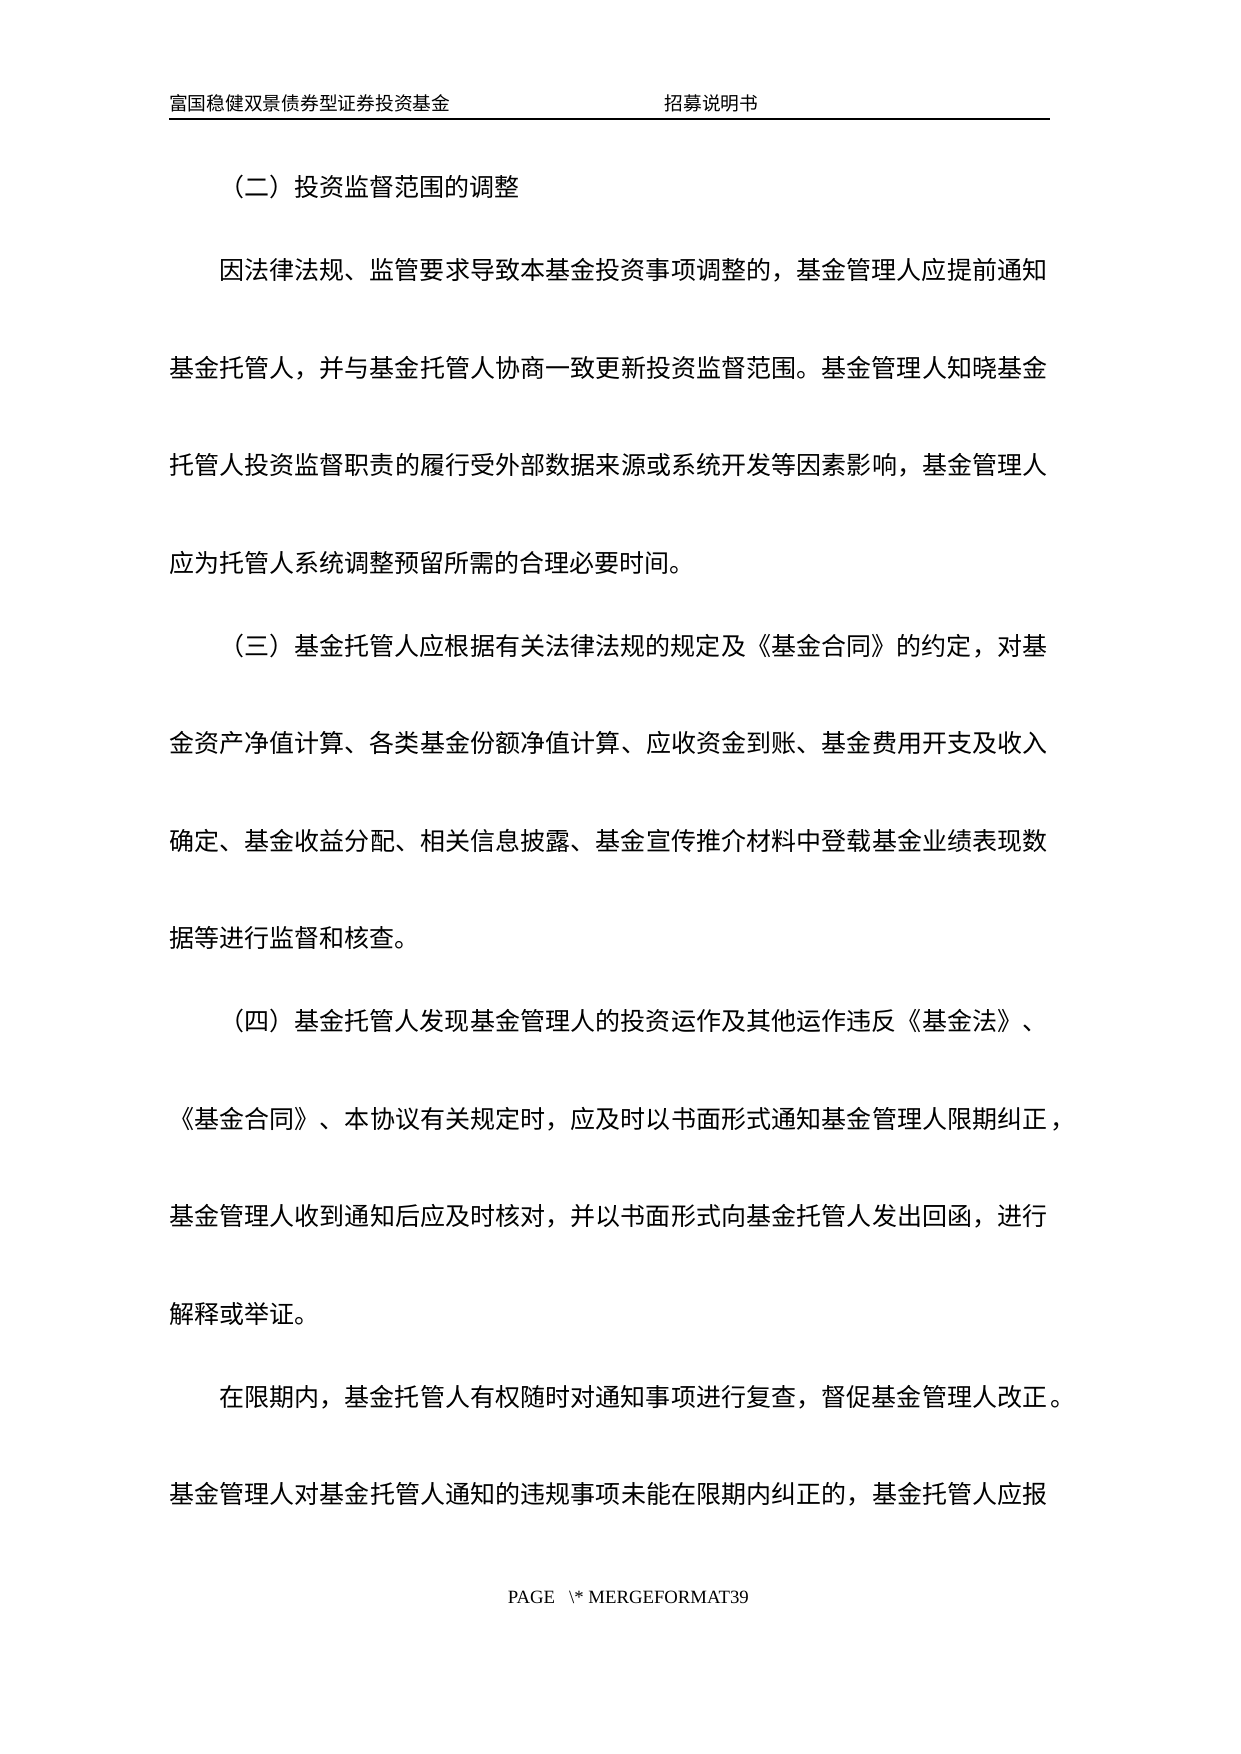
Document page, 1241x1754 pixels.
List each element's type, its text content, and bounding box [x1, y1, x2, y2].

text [169, 1363, 1050, 1526]
text （三）基金托管人应根据有关法律法规的规定及《基金合同》的约定，对基金资产净值计算、各类基金份额净值计算、应收资金到账、基金费用开支及收入确定、基金收益分配、相关信息披露、基金宣传推介材料中登载基金业绩表现数据等进行监督和核查。 [169, 612, 1050, 969]
text （四）基金托管人发现基金管理人的投资运作及其他运作违反《基金法》、《基金合同》、本协议有关规定时，应及时以书面形式通知基金管理人限期纠正，基金管理人收到通知后应及时核对，并以书面形式向基金托管人发出回函，进行解释或举证。 [169, 987, 1050, 1345]
text 因法律法规、监管要求导致本基金投资事项调整的，基金管理人应提前通知基金托管人，并与基金托管人协商一致更新投资监督范围。基金管理人知晓基金托管人投资监督职责的履行受外部数据来源或系统开发等因素影响，基金管理人应为托管人系统调整预留所需的合理必要时间。 [169, 236, 1050, 594]
text （二）投资监督范围的调整 [169, 153, 1050, 218]
